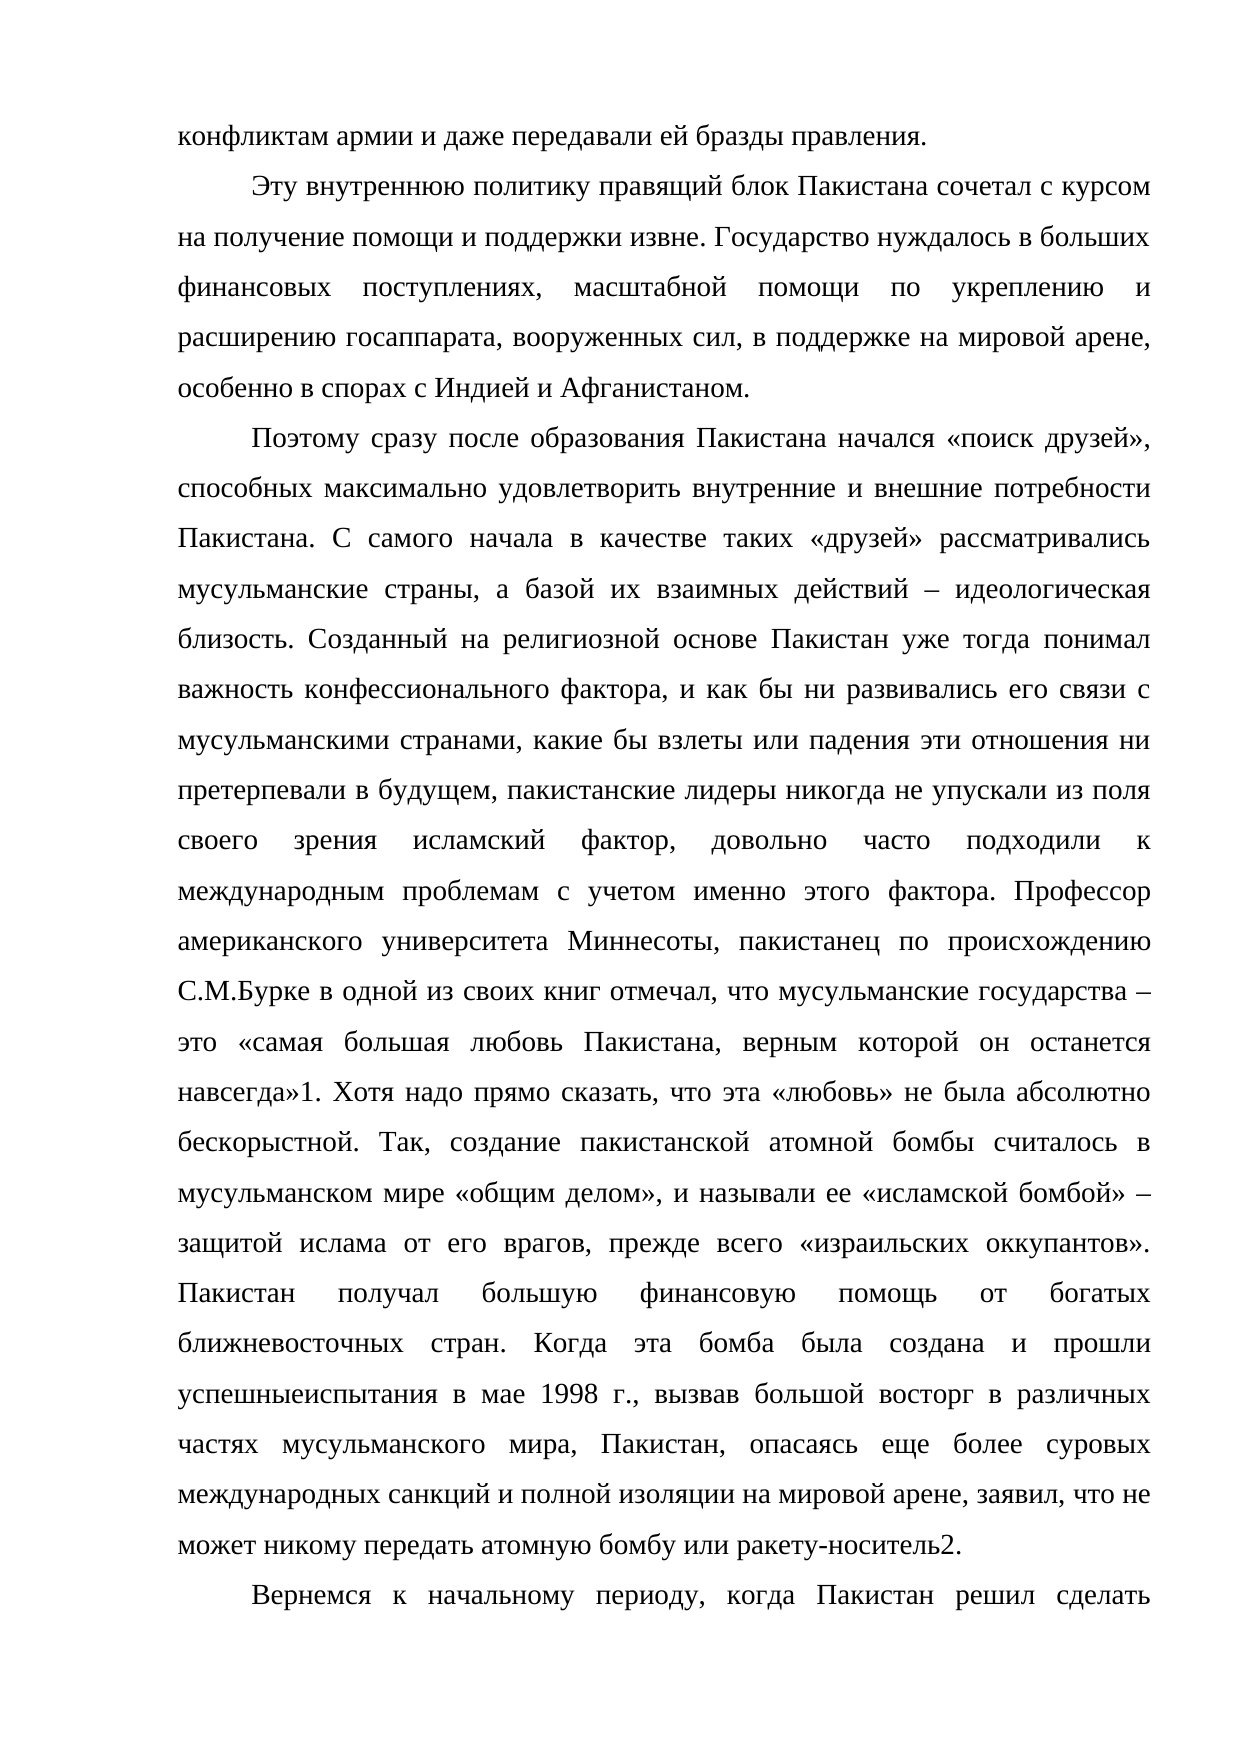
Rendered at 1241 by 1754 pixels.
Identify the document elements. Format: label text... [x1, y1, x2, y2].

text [177, 1577, 1152, 1611]
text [177, 118, 1152, 152]
text Эту внутреннюю политику правящий блок Пакистана сочетал с курсом на получение помощи и поддержки извне. Государство нуждалось в больших финансовых поступлениях, масштабной помощи по укреплению и расширению госаппарата, вооруженных сил, в поддержке на мировой арене, особенно в спорах с Индией и Афганистаном. [177, 168, 1152, 403]
text Поэтому сразу после образования Пакистана начался «поиск друзей», способных максимально удовлетворить внутренние и внешние потребности Пакистана. С самого начала в качестве таких «друзей» рассматривались мусульманские страны, а базой их взаимных действий – идеологическая близость. Созданный на религиозной основе Пакистан уже тогда понимал важность конфессионального фактора, и как бы ни развивались его связи с мусульманскими странами, какие бы взлеты или падения эти отношения ни претерпевали в будущем, пакистанские лидеры никогда не упускали из поля своего зрения исламский фактор, довольно часто подходили к международным проблемам с учетом именно этого фактора. Профессор американского университета Миннесоты, пакистанец по происхождению С.М.Бурке в одной из своих книг отмечал, что мусульманские государства – это «самая большая любовь Пакистана, верным которой он останется навсегда»1. Хотя надо прямо сказать, что эта «любовь» не была абсолютно бескорыстной. Так, создание пакистанской атомной бомбы считалось в мусульманском мире «общим делом», и называли ее «исламской бомбой» – защитой ислама от его врагов, прежде всего «израильских оккупантов». Пакистан получал большую финансовую помощь от богатых ближневосточных стран. Когда эта бомба была создана и прошли успешныеиспытания в мае 1998 г., вызвав большой восторг в различных частях мусульманского мира, Пакистан, опасаясь еще более суровых международных санкций и полной изоляции на мировой арене, заявил, что не может никому передать атомную бомбу или ракету-носитель2. [177, 420, 1152, 1560]
